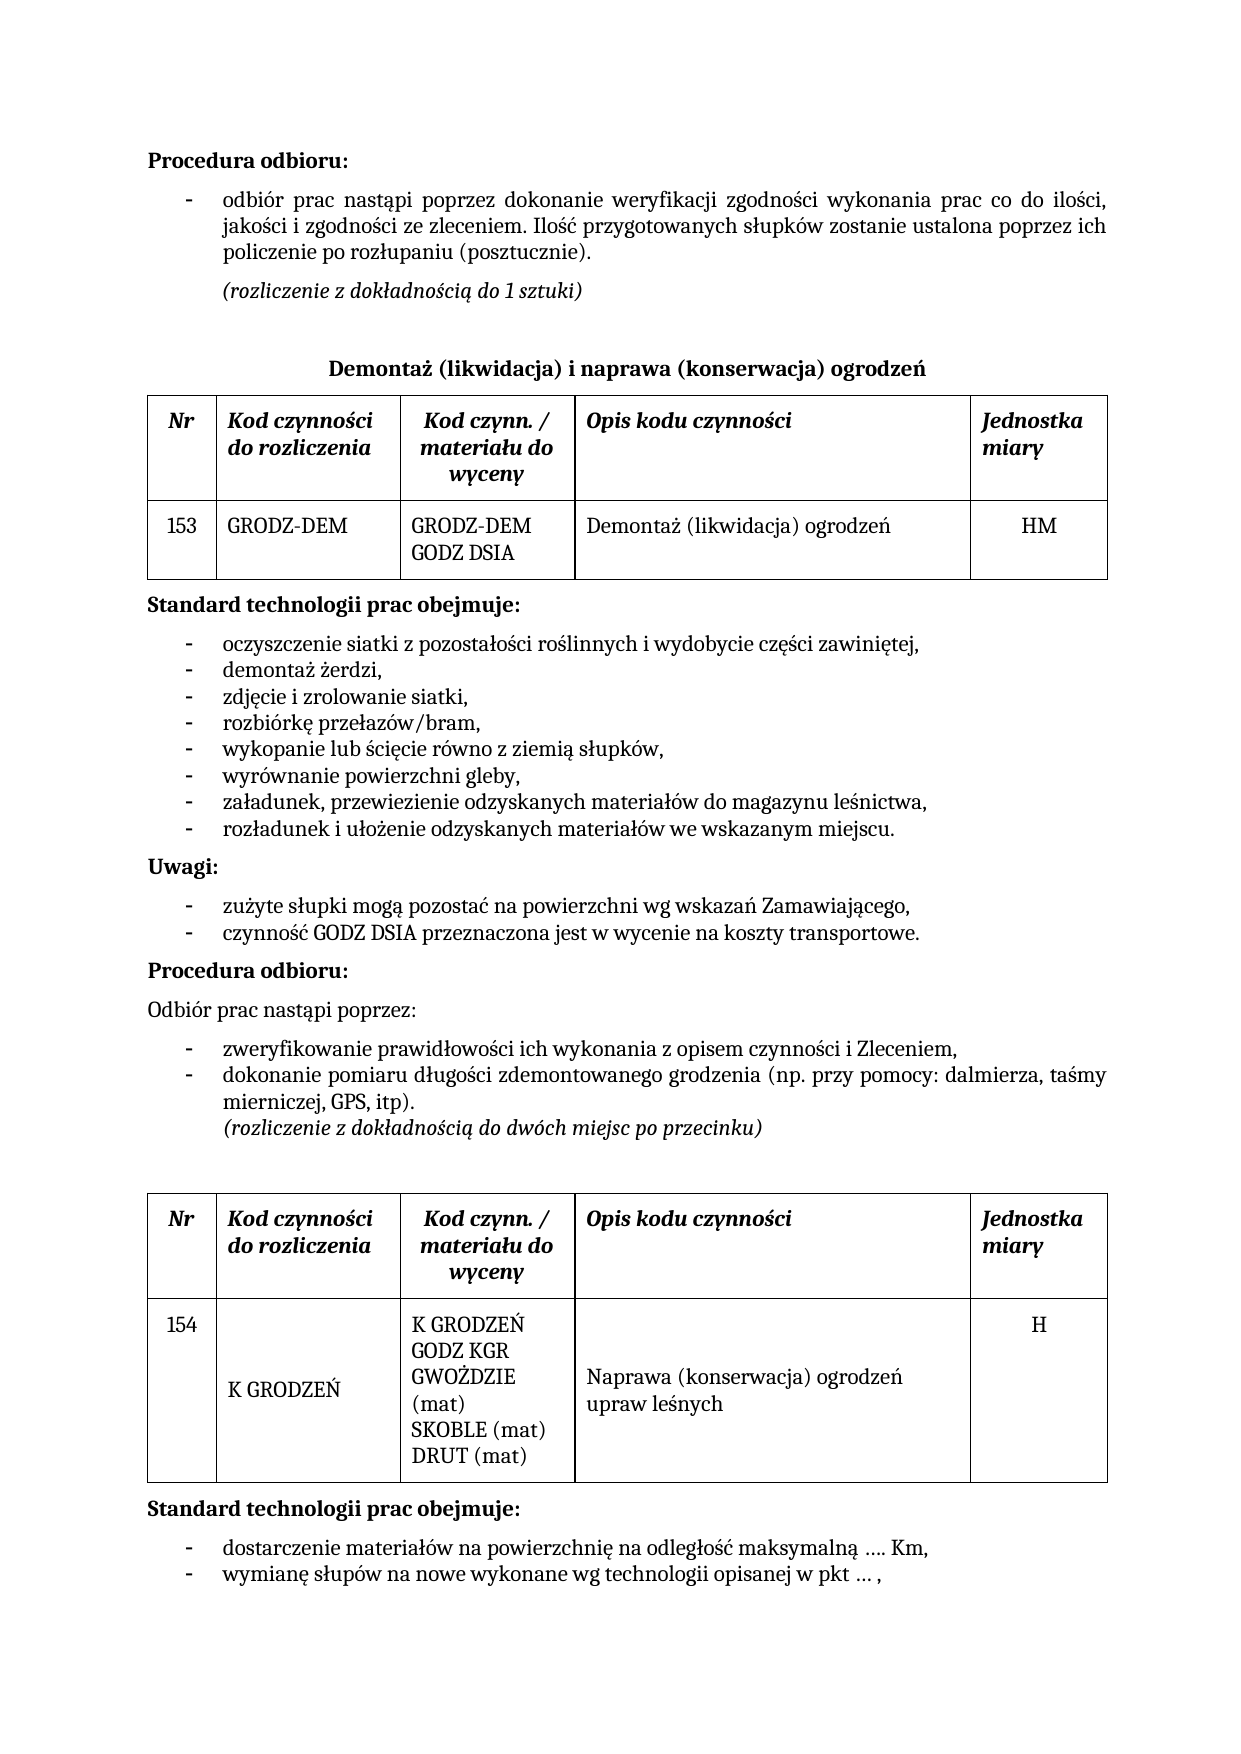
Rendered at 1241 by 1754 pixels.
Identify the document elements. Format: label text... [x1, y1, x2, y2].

list wyrównanie powierzchni gleby, [185, 763, 1107, 789]
text Procedura odbioru: [148, 958, 1107, 984]
list odbiór prac nastąpi poprzez dokonanie weryfikacji zgodności wykonania prac co do ilości, jakości i zgodności ze zleceniem. Ilość przygotowanych słupków zostanie ustalona poprzez ich policzenie po rozłupaniu (posztucznie). [185, 186, 1107, 266]
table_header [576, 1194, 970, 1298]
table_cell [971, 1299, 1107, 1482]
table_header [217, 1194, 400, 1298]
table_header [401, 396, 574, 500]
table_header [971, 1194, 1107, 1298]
list załadunek, przewiezienie odzyskanych materiałów do magazynu leśnictwa, [185, 789, 1107, 815]
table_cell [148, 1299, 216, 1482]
list zdjęcie i zrolowanie siatki, [185, 683, 1107, 710]
list rozbiórkę przełazów/bram, [185, 710, 1107, 736]
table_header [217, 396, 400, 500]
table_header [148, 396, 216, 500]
list zweryfikowanie prawidłowości ich wykonania z opisem czynności i Zleceniem, [185, 1036, 1107, 1062]
list wymianę słupów na nowe wykonane wg technologii opisanej w pkt … , [185, 1561, 1107, 1587]
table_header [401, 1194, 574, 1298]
text Procedura odbioru: [148, 148, 1107, 174]
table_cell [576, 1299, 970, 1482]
list oczyszczenie siatki z pozostałości roślinnych i wydobycie części zawiniętej, [185, 631, 1107, 657]
text Standard technologii prac obejmuje: [148, 1496, 1107, 1522]
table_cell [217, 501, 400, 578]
text Standard technologii prac obejmuje: [148, 592, 1107, 618]
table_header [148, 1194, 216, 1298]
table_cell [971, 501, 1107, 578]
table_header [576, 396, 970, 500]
text Demontaż (likwidacja) i naprawa (konserwacja) ogrodzeń [148, 356, 1107, 382]
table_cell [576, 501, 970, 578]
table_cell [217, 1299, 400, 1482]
list czynność GODZ DSIA przeznaczona jest w wycenie na koszty transportowe. [185, 919, 1107, 946]
list dostarczenie materiałów na powierzchnię na odległość maksymalną …. Km, [185, 1534, 1107, 1561]
list demontaż żerdzi, [185, 657, 1107, 683]
list dokonanie pomiaru długości zdemontowanego grodzenia (np. przy pomocy: dalmierza, taśmy mierniczej, GPS, itp). [185, 1062, 1107, 1115]
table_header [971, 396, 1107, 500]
list wykopanie lub ścięcie równo z ziemią słupków, [185, 736, 1107, 763]
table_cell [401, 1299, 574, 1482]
list (rozliczenie z dokładnością do dwóch miejsc po przecinku) [223, 1115, 1107, 1141]
text Uwagi: [148, 854, 1107, 881]
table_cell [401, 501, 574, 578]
text (rozliczenie z dokładnością do 1 sztuki) [148, 278, 1107, 304]
list zużyte słupki mogą pozostać na powierzchni wg wskazań Zamawiającego, [185, 893, 1107, 919]
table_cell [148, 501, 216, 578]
text Odbiór prac nastąpi poprzez: [148, 997, 1107, 1023]
list rozładunek i ułożenie odzyskanych materiałów we wskazanym miejscu. [185, 815, 1107, 842]
